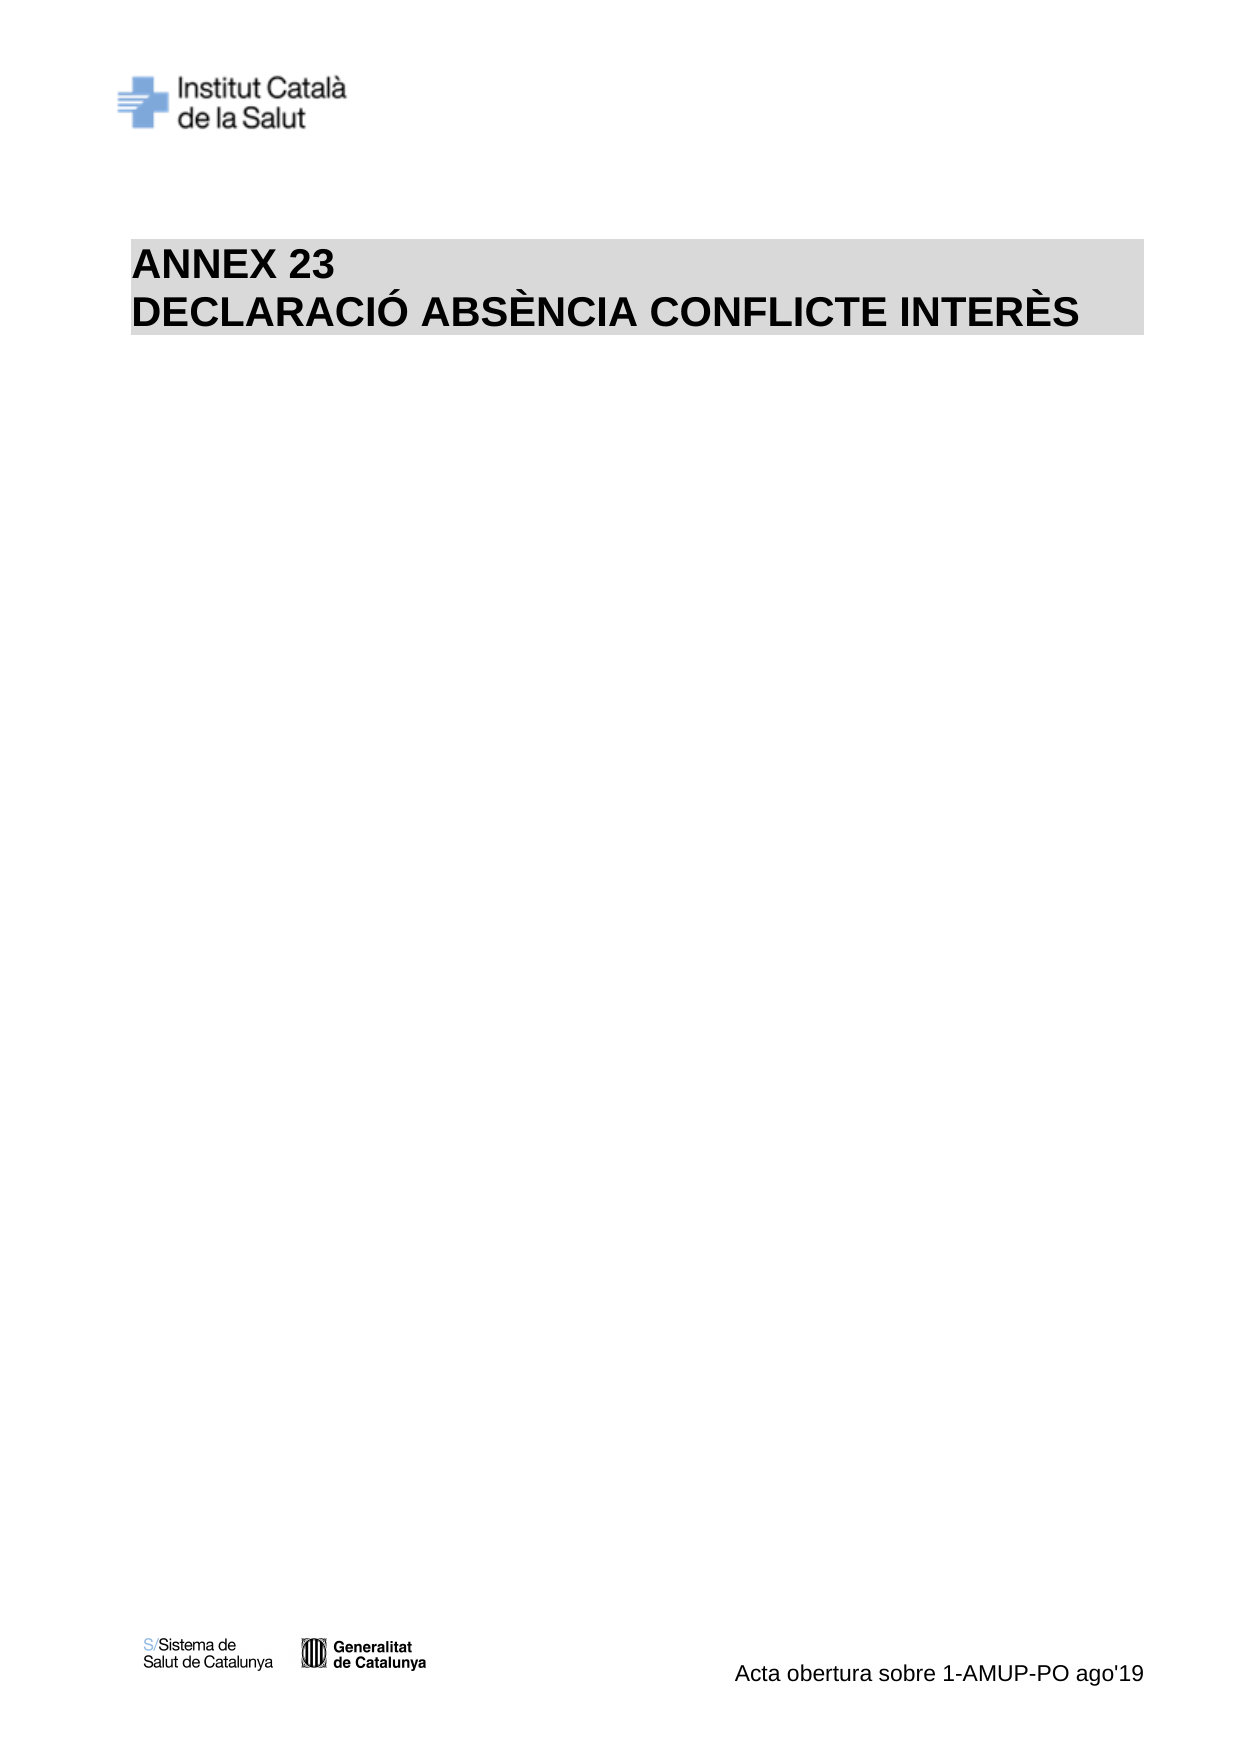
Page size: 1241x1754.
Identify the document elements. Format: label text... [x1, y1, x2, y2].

text ANNEX 23 [131, 239, 1144, 287]
text DECLARACIÓ ABSÈNCIA CONFLICTE INTERÈS [131, 287, 1144, 335]
picture [142, 1638, 429, 1671]
picture [116, 73, 350, 134]
